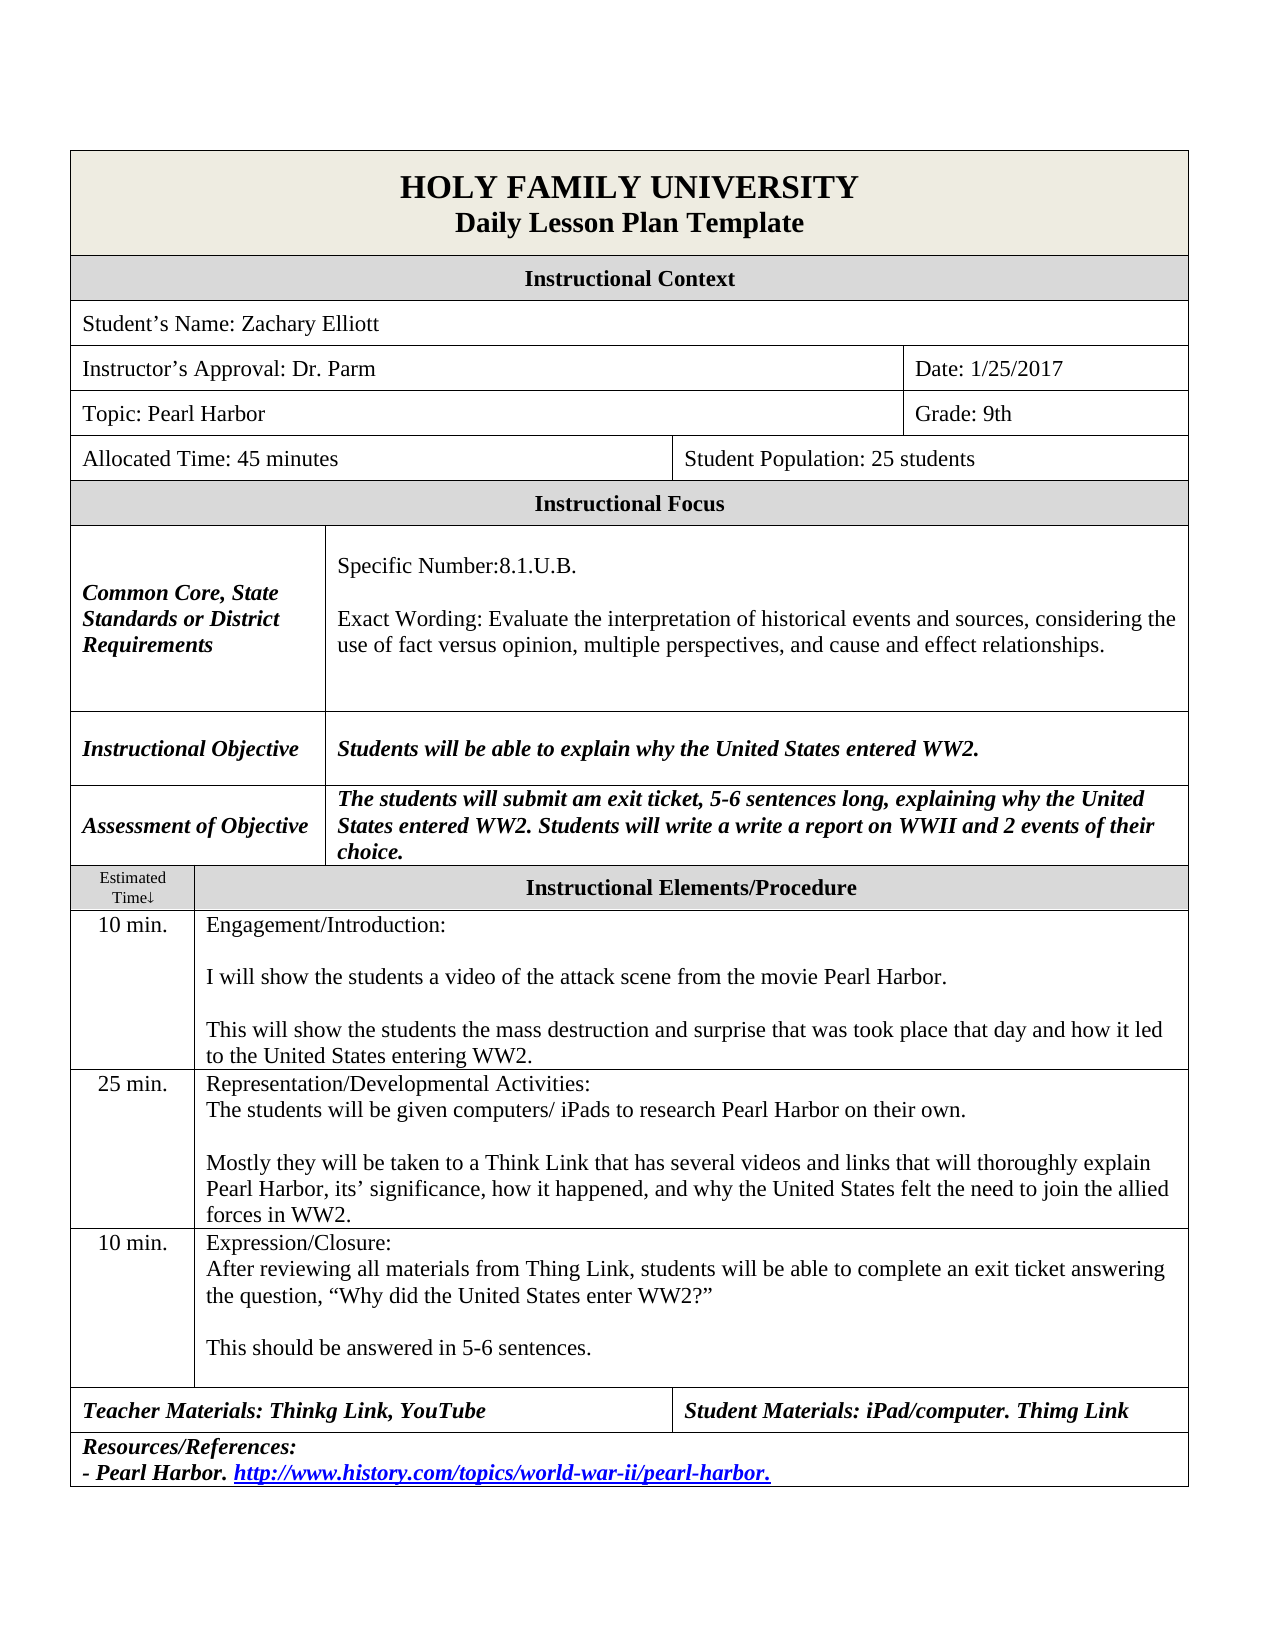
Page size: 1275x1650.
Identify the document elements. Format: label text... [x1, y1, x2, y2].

table_cell Student Materials: iPad/computer. Thimg Link [673, 1388, 1188, 1432]
table_cell Instructional Context [71, 256, 1188, 300]
table_cell Instructional Objective [71, 712, 325, 784]
table_cell The students will submit am exit ticket, 5-6 sentences long, explaining why the United States entered WW2. Students will write a write a report on WWII and 2 events of their choice. [326, 786, 1188, 864]
table_cell 10 min. [71, 911, 194, 1069]
table_cell Instructional Focus [71, 481, 1188, 525]
table_cell Common Core, State Standards or District Requirements [71, 526, 325, 711]
table_cell Date: 1/25/2017 [904, 346, 1188, 390]
table_header HOLY FAMILY UNIVERSITY Daily Lesson Plan Template [71, 151, 1188, 255]
table_cell Topic: Pearl Harbor [71, 391, 903, 435]
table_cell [71, 1433, 1188, 1486]
table_cell Allocated Time: 45 minutes [71, 436, 672, 480]
table_cell Grade: 9th [904, 391, 1188, 435]
table_cell 10 min. [71, 1229, 194, 1387]
table_cell Instructor’s Approval: Dr. Parm [71, 346, 903, 390]
table_cell Student’s Name: Zachary Elliott [71, 301, 1188, 345]
table_cell Expression/Closure: After reviewing all materials from Thing Link, students will be able to complete an exit ticket answering the question, “Why did the United States enter WW2?” This should be answered in 5-6 sentences. [195, 1229, 1188, 1387]
table_cell Engagement/Introduction: I will show the students a video of the attack scene from the movie Pearl Harbor. This will show the students the mass destruction and surprise that was took place that day and how it led to the United States entering WW2. [195, 911, 1188, 1069]
table_cell Teacher Materials: Thinkg Link, YouTube [71, 1388, 672, 1432]
table_cell Estimated Time [71, 866, 194, 909]
table_cell Students will be able to explain why the United States entered WW2. [326, 712, 1188, 784]
table_cell 25 min. [71, 1070, 194, 1228]
table_cell Representation/Developmental Activities: The students will be given computers/ iPads to research Pearl Harbor on their own. Mostly they will be taken to a Think Link that has several videos and links that will thoroughly explain Pearl Harbor, its’ significance, how it happened, and why the United States felt the need to join the allied forces in WW2. [195, 1070, 1188, 1228]
table_cell Instructional Elements/Procedure [195, 866, 1188, 909]
table_cell Specific Number:8.1.U.B. Exact Wording: Evaluate the interpretation of historical events and sources, considering the use of fact versus opinion, multiple perspectives, and cause and effect relationships. [326, 526, 1188, 711]
table_cell Assessment of Objective [71, 786, 325, 864]
table_cell Student Population: 25 students [673, 436, 1188, 480]
